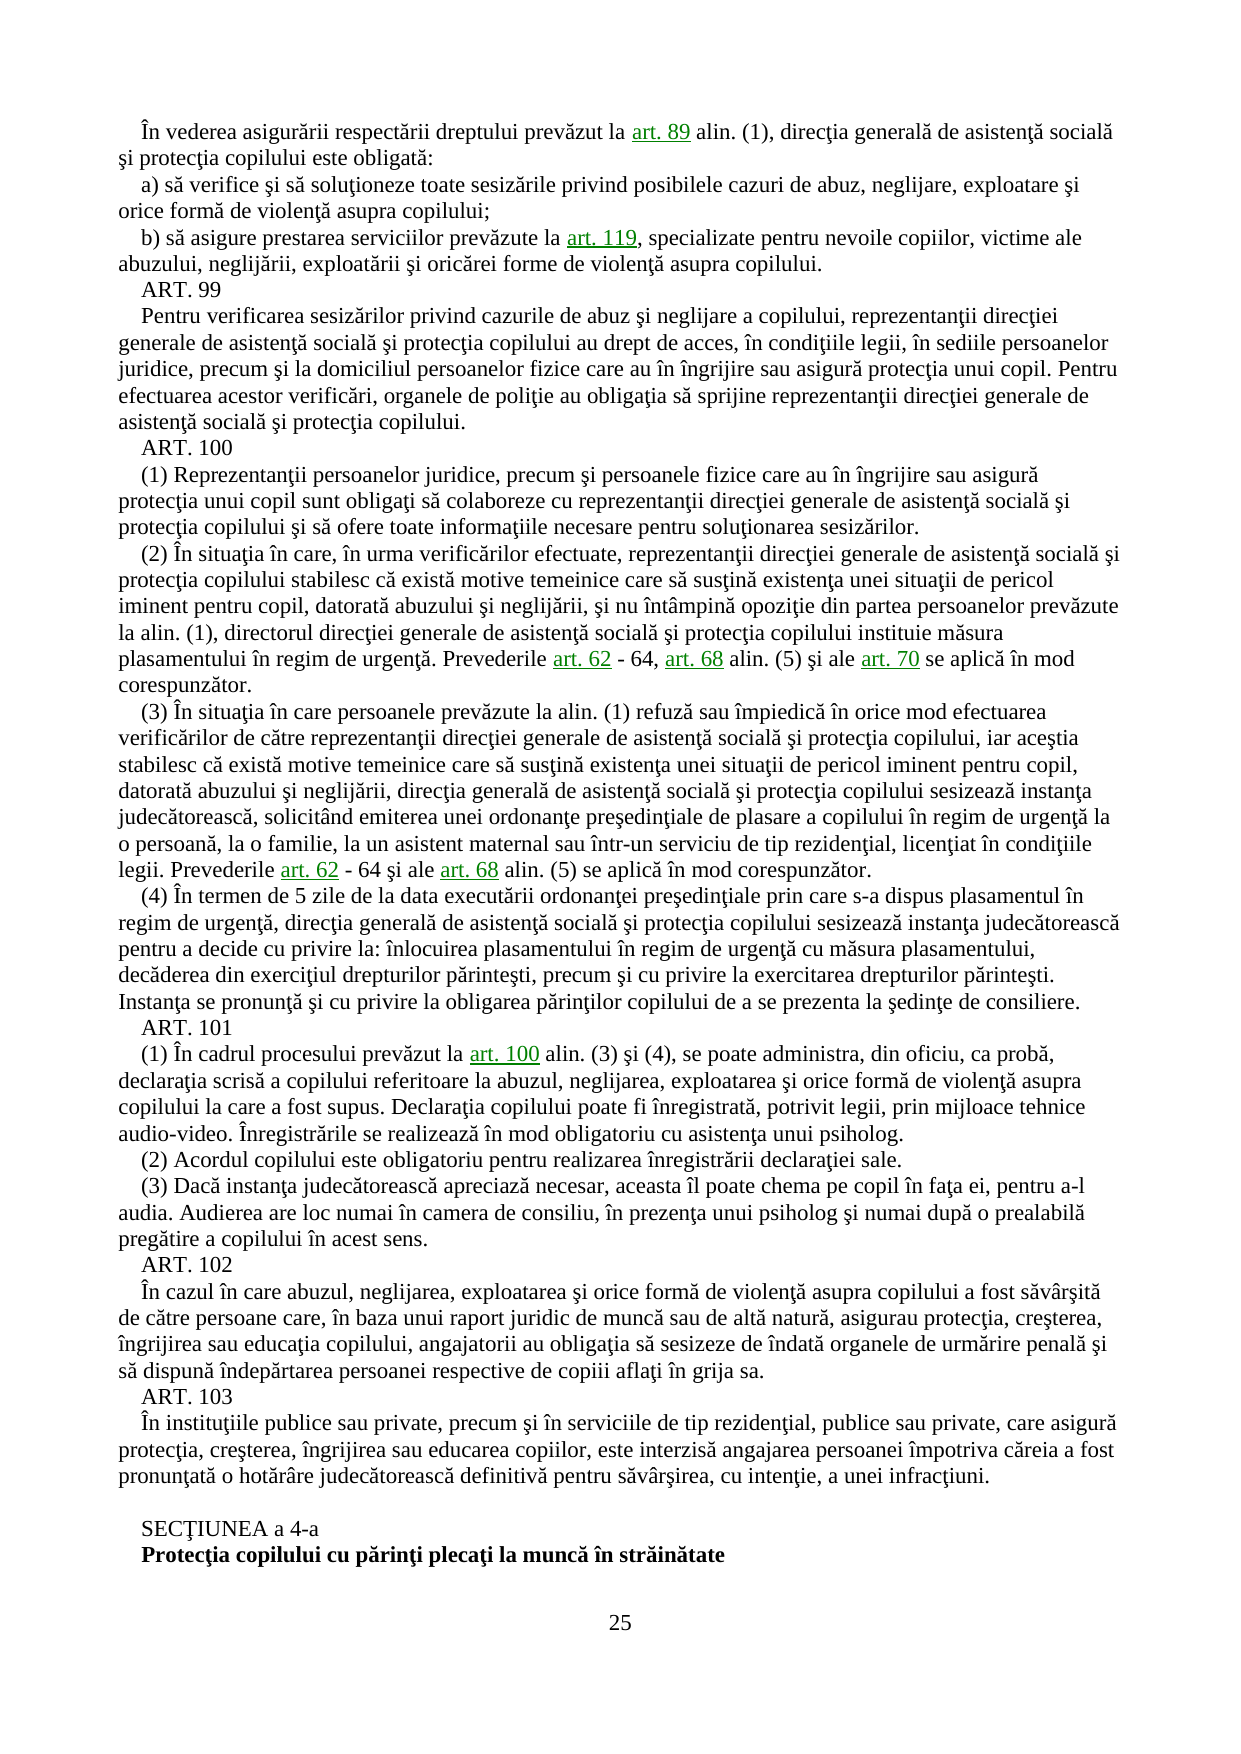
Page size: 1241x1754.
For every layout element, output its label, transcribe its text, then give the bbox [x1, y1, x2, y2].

text În instituţiile publice sau private, precum şi în serviciile de tip rezidenţial, publice sau private, care asigură protecţia, creşterea, îngrijirea sau educarea copiilor, este interzisă angajarea persoanei împotriva căreia a fost pronunţată o hotărâre judecătorească definitivă pentru săvârşirea, cu intenţie, a unei infracţiuni. [118, 1409, 1122, 1488]
text b) să asigure prestarea serviciilor prevăzute la art. 119, specializate pentru nevoile copiilor, victime ale abuzului, neglijării, exploatării şi oricărei forme de violenţă asupra copilului. [118, 223, 1122, 276]
text a) să verifice şi să soluţioneze toate sesizările privind posibilele cazuri de abuz, neglijare, exploatare şi orice formă de violenţă asupra copilului; [118, 171, 1122, 223]
text Pentru verificarea sesizărilor privind cazurile de abuz şi neglijare a copilului, reprezentanţii direcţiei generale de asistenţă socială şi protecţia copilului au drept de acces, în condiţiile legii, în sediile persoanelor juridice, precum şi la domiciliul persoanelor fizice care au în îngrijire sau asigură protecţia unui copil. Pentru efectuarea acestor verificări, organele de poliţie au obligaţia să sprijine reprezentanţii direcţiei generale de asistenţă socială şi protecţia copilului. [118, 303, 1122, 434]
text SECŢIUNEA a 4-a [118, 1515, 1122, 1541]
text ART. 101 [118, 1014, 1122, 1041]
text (1) Reprezentanţii persoanelor juridice, precum şi persoanele fizice care au în îngrijire sau asigură protecţia unui copil sunt obligaţi să colaboreze cu reprezentanţii direcţiei generale de asistenţă socială şi protecţia copilului şi să ofere toate informaţiile necesare pentru soluţionarea sesizărilor. [118, 461, 1122, 540]
text ART. 99 [118, 276, 1122, 303]
text (1) În cadrul procesului prevăzut la art. 100 alin. (3) şi (4), se poate administra, din oficiu, ca probă, declaraţia scrisă a copilului referitoare la abuzul, neglijarea, exploatarea şi orice formă de violenţă asupra copilului la care a fost supus. Declaraţia copilului poate fi înregistrată, potrivit legii, prin mijloace tehnice audio-video. Înregistrările se realizează în mod obligatoriu cu asistenţa unui psiholog. [118, 1041, 1122, 1146]
text (3) Dacă instanţa judecătorească apreciază necesar, aceasta îl poate chema pe copil în faţa ei, pentru a-l audia. Audierea are loc numai în camera de consiliu, în prezenţa unui psiholog şi numai după o prealabilă pregătire a copilului în acest sens. [118, 1172, 1122, 1251]
text ART. 103 [118, 1383, 1122, 1409]
text Protecţia copilului cu părinţi plecaţi la muncă în străinătate [118, 1541, 1122, 1568]
text ART. 100 [118, 434, 1122, 461]
text (3) În situaţia în care persoanele prevăzute la alin. (1) refuză sau împiedică în orice mod efectuarea verificărilor de către reprezentanţii direcţiei generale de asistenţă socială şi protecţia copilului, iar aceştia stabilesc că există motive temeinice care să susţină existenţa unei situaţii de pericol iminent pentru copil, datorată abuzului şi neglijării, direcţia generală de asistenţă socială şi protecţia copilului sesizează instanţa judecătorească, solicitând emiterea unei ordonanţe preşedinţiale de plasare a copilului în regim de urgenţă la o persoană, la o familie, la un asistent maternal sau într-un serviciu de tip rezidenţial, licenţiat în condiţiile legii. Prevederile art. 62 - 64 şi ale art. 68 alin. (5) se aplică în mod corespunzător. [118, 698, 1122, 882]
text (4) În termen de 5 zile de la data executării ordonanţei preşedinţiale prin care s-a dispus plasamentul în regim de urgenţă, direcţia generală de asistenţă socială şi protecţia copilului sesizează instanţa judecătorească pentru a decide cu privire la: înlocuirea plasamentului în regim de urgenţă cu măsura plasamentului, decăderea din exerciţiul drepturilor părinteşti, precum şi cu privire la exercitarea drepturilor părinteşti. Instanţa se pronunţă şi cu privire la obligarea părinţilor copilului de a se prezenta la şedinţe de consiliere. [118, 882, 1122, 1014]
text ART. 102 [118, 1251, 1122, 1278]
text (2) Acordul copilului este obligatoriu pentru realizarea înregistrării declaraţiei sale. [118, 1146, 1122, 1172]
text În vederea asigurării respectării dreptului prevăzut la art. 89 alin. (1), direcţia generală de asistenţă socială şi protecţia copilului este obligată: [118, 118, 1122, 171]
text În cazul în care abuzul, neglijarea, exploatarea şi orice formă de violenţă asupra copilului a fost săvârşită de către persoane care, în baza unui raport juridic de muncă sau de altă natură, asigurau protecţia, creşterea, îngrijirea sau educaţia copilului, angajatorii au obligaţia să sesizeze de îndată organele de urmărire penală şi să dispună îndepărtarea persoanei respective de copiii aflaţi în grija sa. [118, 1278, 1122, 1383]
text (2) În situaţia în care, în urma verificărilor efectuate, reprezentanţii direcţiei generale de asistenţă socială şi protecţia copilului stabilesc că există motive temeinice care să susţină existenţa unei situaţii de pericol iminent pentru copil, datorată abuzului şi neglijării, şi nu întâmpină opoziţie din partea persoanelor prevăzute la alin. (1), directorul direcţiei generale de asistenţă socială şi protecţia copilului instituie măsura plasamentului în regim de urgenţă. Prevederile art. 62 - 64, art. 68 alin. (5) şi ale art. 70 se aplică în mod corespunzător. [118, 540, 1122, 698]
